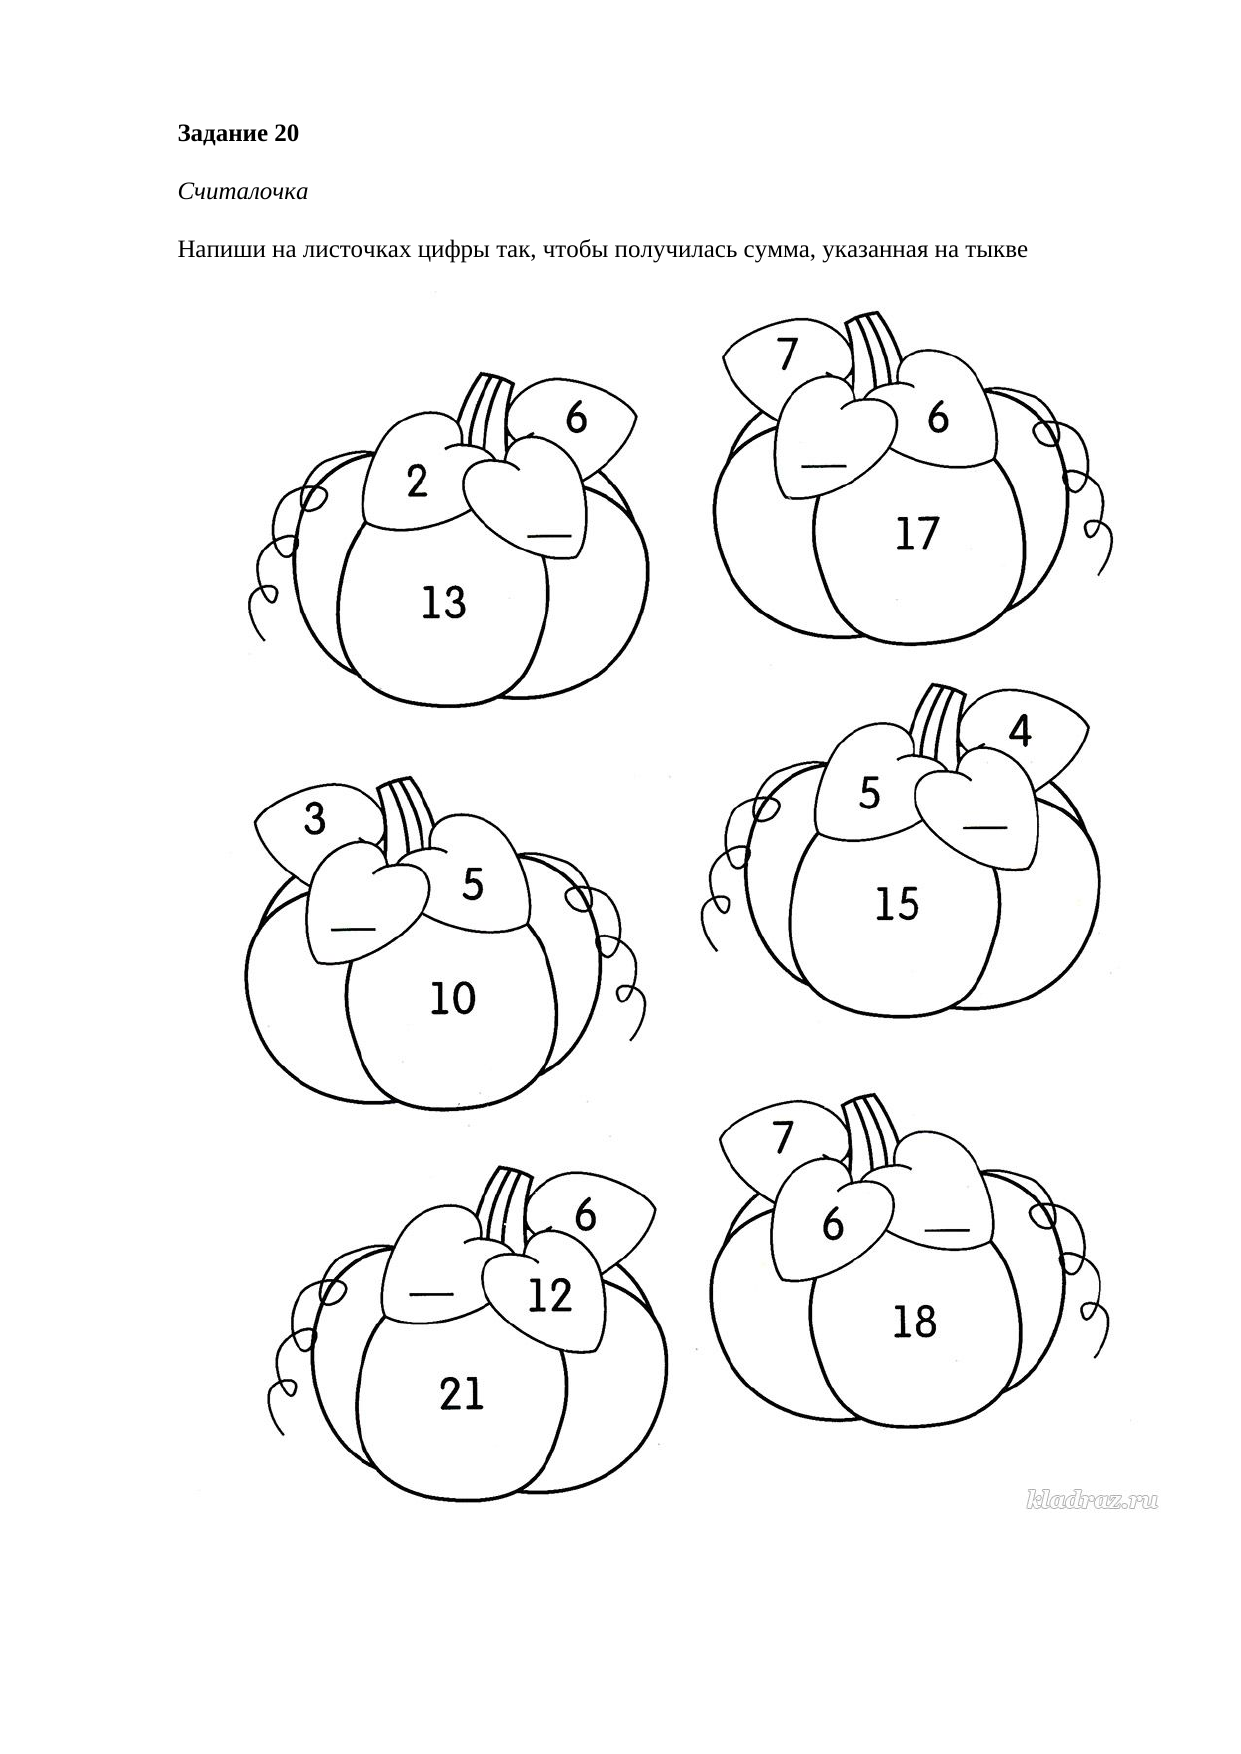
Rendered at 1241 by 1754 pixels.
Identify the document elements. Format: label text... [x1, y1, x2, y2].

picture [177, 291, 1161, 1517]
text Задание 20 [177, 118, 1152, 147]
text Считалочка [177, 176, 1152, 205]
text Напиши на листочках цифры так, чтобы получилась сумма, указанная на тыкве [177, 234, 1152, 263]
